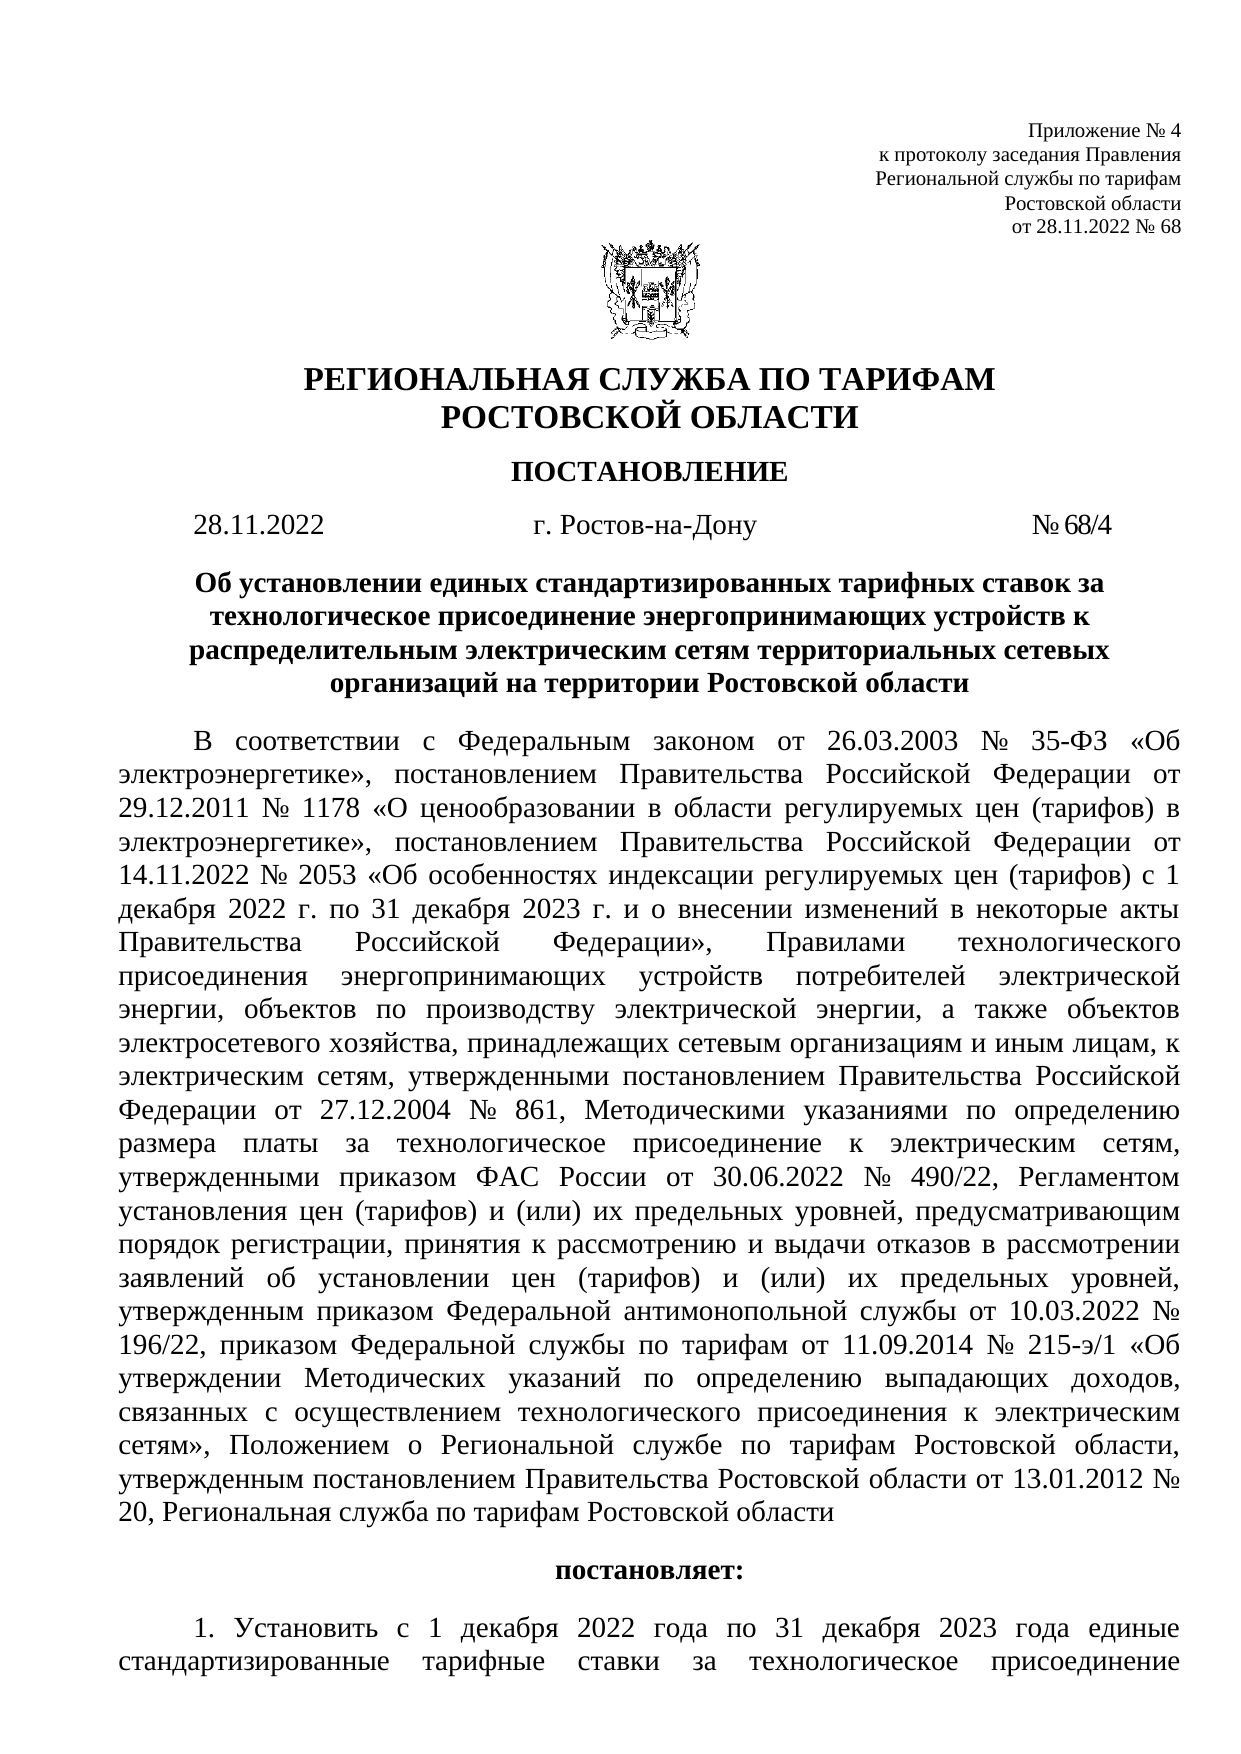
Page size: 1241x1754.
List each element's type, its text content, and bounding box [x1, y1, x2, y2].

text В соответствии с Федеральным законом от 26.03.2003 № 35-ФЗ «Об электроэнергетике», постановлением Правительства Российской Федерации от 29.12.2011 № 1178 «О ценообразовании в области регулируемых цен (тарифов) в электроэнергетике», постановлением Правительства Российской Федерации от 14.11.2022 № 2053 «Об особенностях индексации регулируемых цен (тарифов) с 1 декабря 2022 г. по 31 декабря 2023 г. и о внесении изменений в некоторые акты Правительства Российской Федерации», Правилами технологического присоединения энергопринимающих устройств потребителей электрической энергии, объектов по производству электрической энергии, а также объектов электросетевого хозяйства, принадлежащих сетевым организациям и иным лицам, к электрическим сетям, утвержденными постановлением Правительства Российской Федерации от 27.12.2004 № 861, Методическими указаниями по определению размера платы за технологическое присоединение к электрическим сетям, утвержденными приказом ФАС России от 30.06.2022 № 490/22, Регламентом установления цен (тарифов) и (или) их предельных уровней, предусматривающим порядок регистрации, принятия к рассмотрению и выдачи отказов в рассмотрении заявлений об установлении цен (тарифов) и (или) их предельных уровней, утвержденным приказом Федеральной антимонопольной службы от 10.03.2022 № 196/22, приказом Федеральной службы по тарифам от 11.09.2014 № 215-э/1 «Об утверждении Методических указаний по определению выпадающих доходов, связанных с осуществлением технологического присоединения к электрическим сетям», Положением о Региональной службе по тарифам Ростовской области, утвержденным постановлением Правительства Ростовской области от 13.01.2012 № 20, Региональная служба по тарифам Ростовской области [118, 723, 1181, 1528]
text Приложение № 4 [118, 118, 1181, 142]
text ПОСТАНОВЛЕНИЕ [118, 454, 1181, 488]
text Об установлении единых стандартизированных тарифных ставок за технологическое присоединение энергопринимающих устройств к распределительным электрическим сетям территориальных сетевых организаций на территории Ростовской области [118, 565, 1181, 699]
text Региональной службы по тарифам [118, 166, 1181, 190]
text 28.11.2022 г. Ростов-на-Дону № 68/4 [118, 507, 1181, 541]
text Ростовской области [118, 190, 1181, 214]
text от 28.11.2022 № 68 [118, 214, 1181, 238]
text РОСТОВСКОЙ ОБЛАСТИ [118, 397, 1181, 435]
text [118, 1610, 1181, 1677]
picture [599, 238, 701, 340]
text РЕГИОНАЛЬНАЯ СЛУЖБА ПО ТАРИФАМ [118, 359, 1181, 397]
text к протоколу заседания Правления [118, 142, 1181, 166]
text постановляет: [118, 1552, 1181, 1586]
